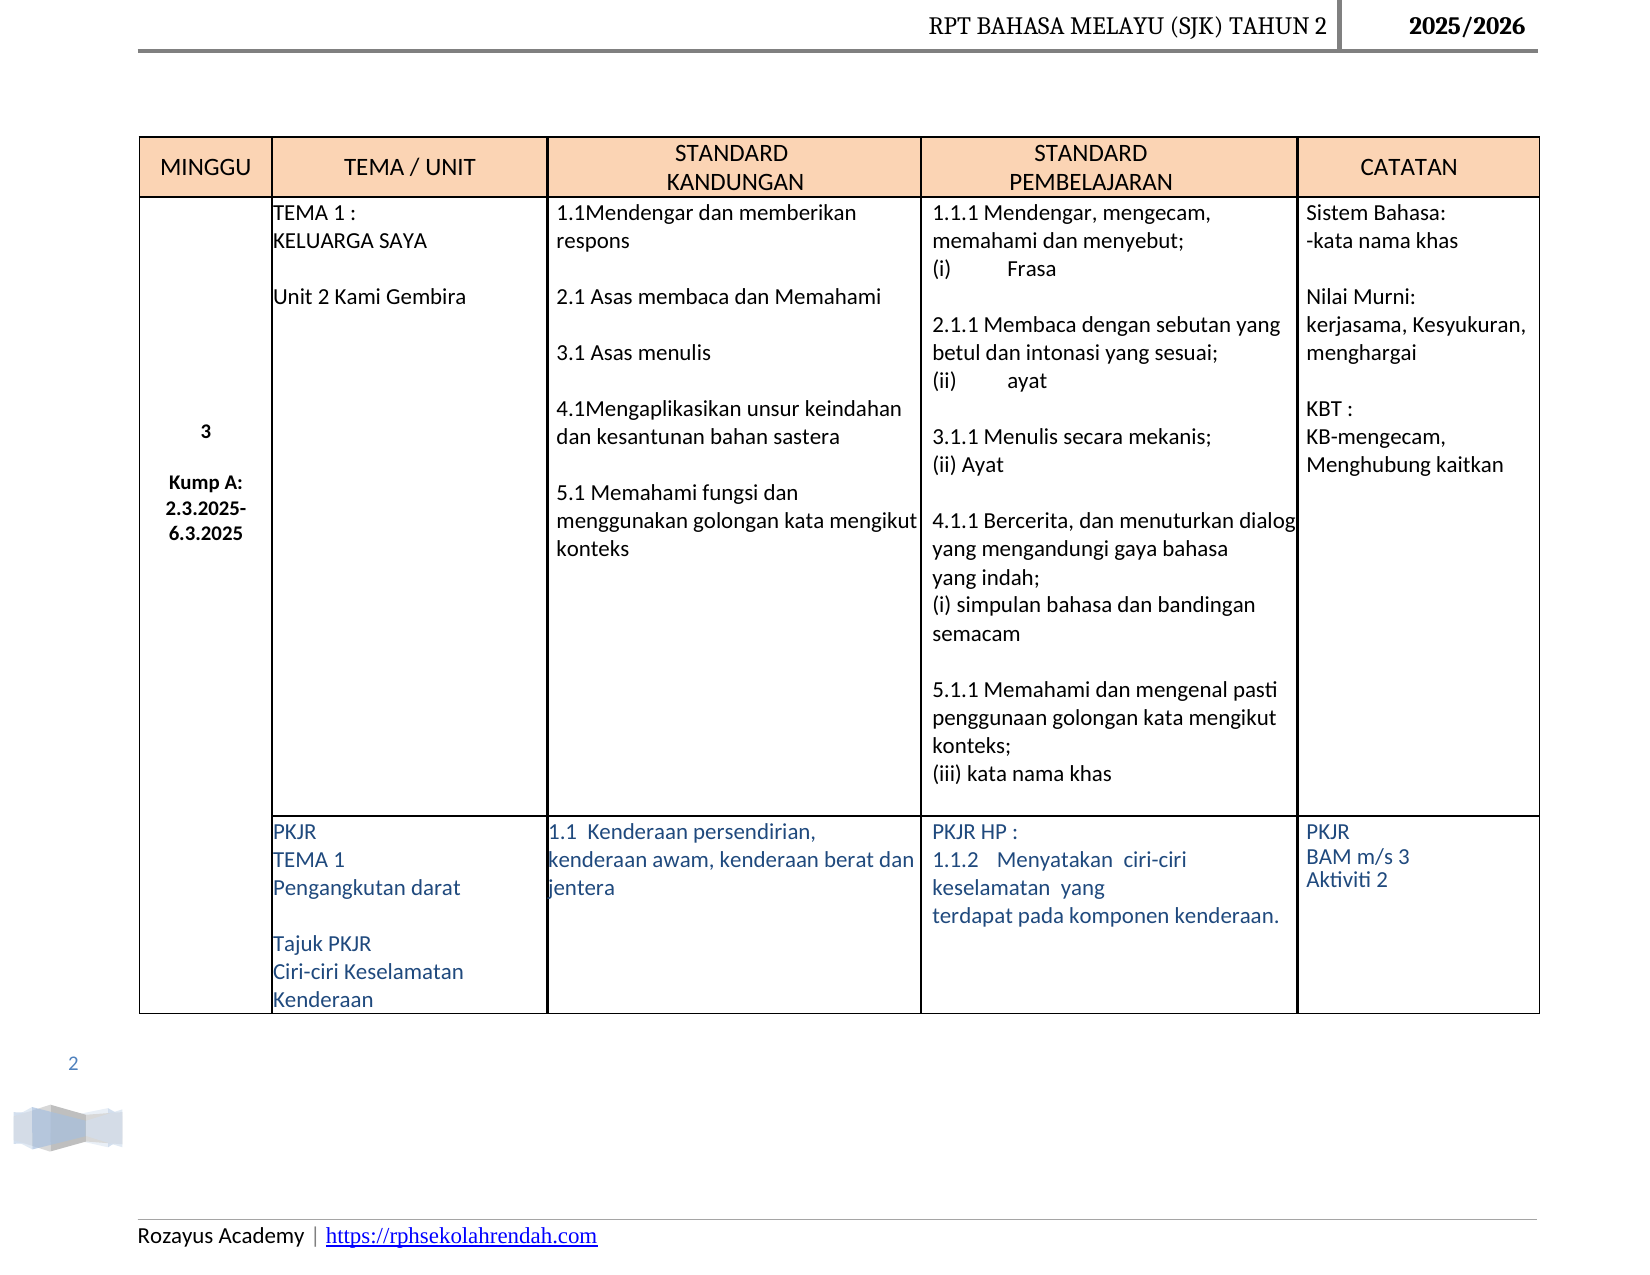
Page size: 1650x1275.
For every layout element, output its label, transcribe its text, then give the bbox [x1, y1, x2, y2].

table_cell Sistem Bahasa: -kata nama khas Nilai Murni: kerjasama, Kesyukuran, menghargai KBT : KB-mengecam, Menghubung kaitkan [1299, 198, 1539, 815]
table_cell PKJR HP : 1.1.2 Menyatakan ciri-ciri keselamatan yang terdapat pada komponen kenderaan. [922, 817, 1296, 1013]
table_header CATATAN [1299, 138, 1539, 196]
table_cell 1.1.1 Mendengar, mengecam, memahami dan menyebut; Frasa 2.1.1 Membaca dengan sebutan yang betul dan intonasi yang sesuai; ayat 3.1.1 Menulis secara mekanis; (ii) Ayat 4.1.1 Bercerita, dan menuturkan dialog yang mengandungi gaya bahasa yang indah; (i) simpulan bahasa dan bandingan semacam 5.1.1 Memahami dan mengenal pasti penggunaan golongan kata mengikut konteks; (iii) kata nama khas [922, 198, 1296, 815]
table_cell TEMA 1 : KELUARGA SAYA Unit 2 Kami Gembira [273, 198, 546, 815]
table_cell 1.1Mendengar dan memberikan respons 2.1 Asas membaca dan Memahami 3.1 Asas menulis 4.1Mengaplikasikan unsur keindahan dan kesantunan bahan sastera 5.1 Memahami fungsi dan menggunakan golongan kata mengikut konteks [549, 198, 920, 815]
table_cell 1.1 Kenderaan persendirian, kenderaan awam, kenderaan berat dan jentera [549, 817, 920, 1013]
table_header STANDARD KANDUNGAN [549, 138, 920, 196]
table_header MINGGU [140, 138, 271, 196]
table_cell PKJR TEMA 1 Pengangkutan darat Tajuk PKJR Ciri-ciri Keselamatan Kenderaan [273, 817, 546, 1013]
table_header STANDARD PEMBELAJARAN [922, 138, 1296, 196]
table_cell 3 Kump A: 2.3.2025-6.3.2025 [140, 198, 271, 1013]
table_cell PKJR BAM m/s 3 Aktiviti 2 [1299, 817, 1539, 1013]
table_header TEMA / UNIT [273, 138, 546, 196]
